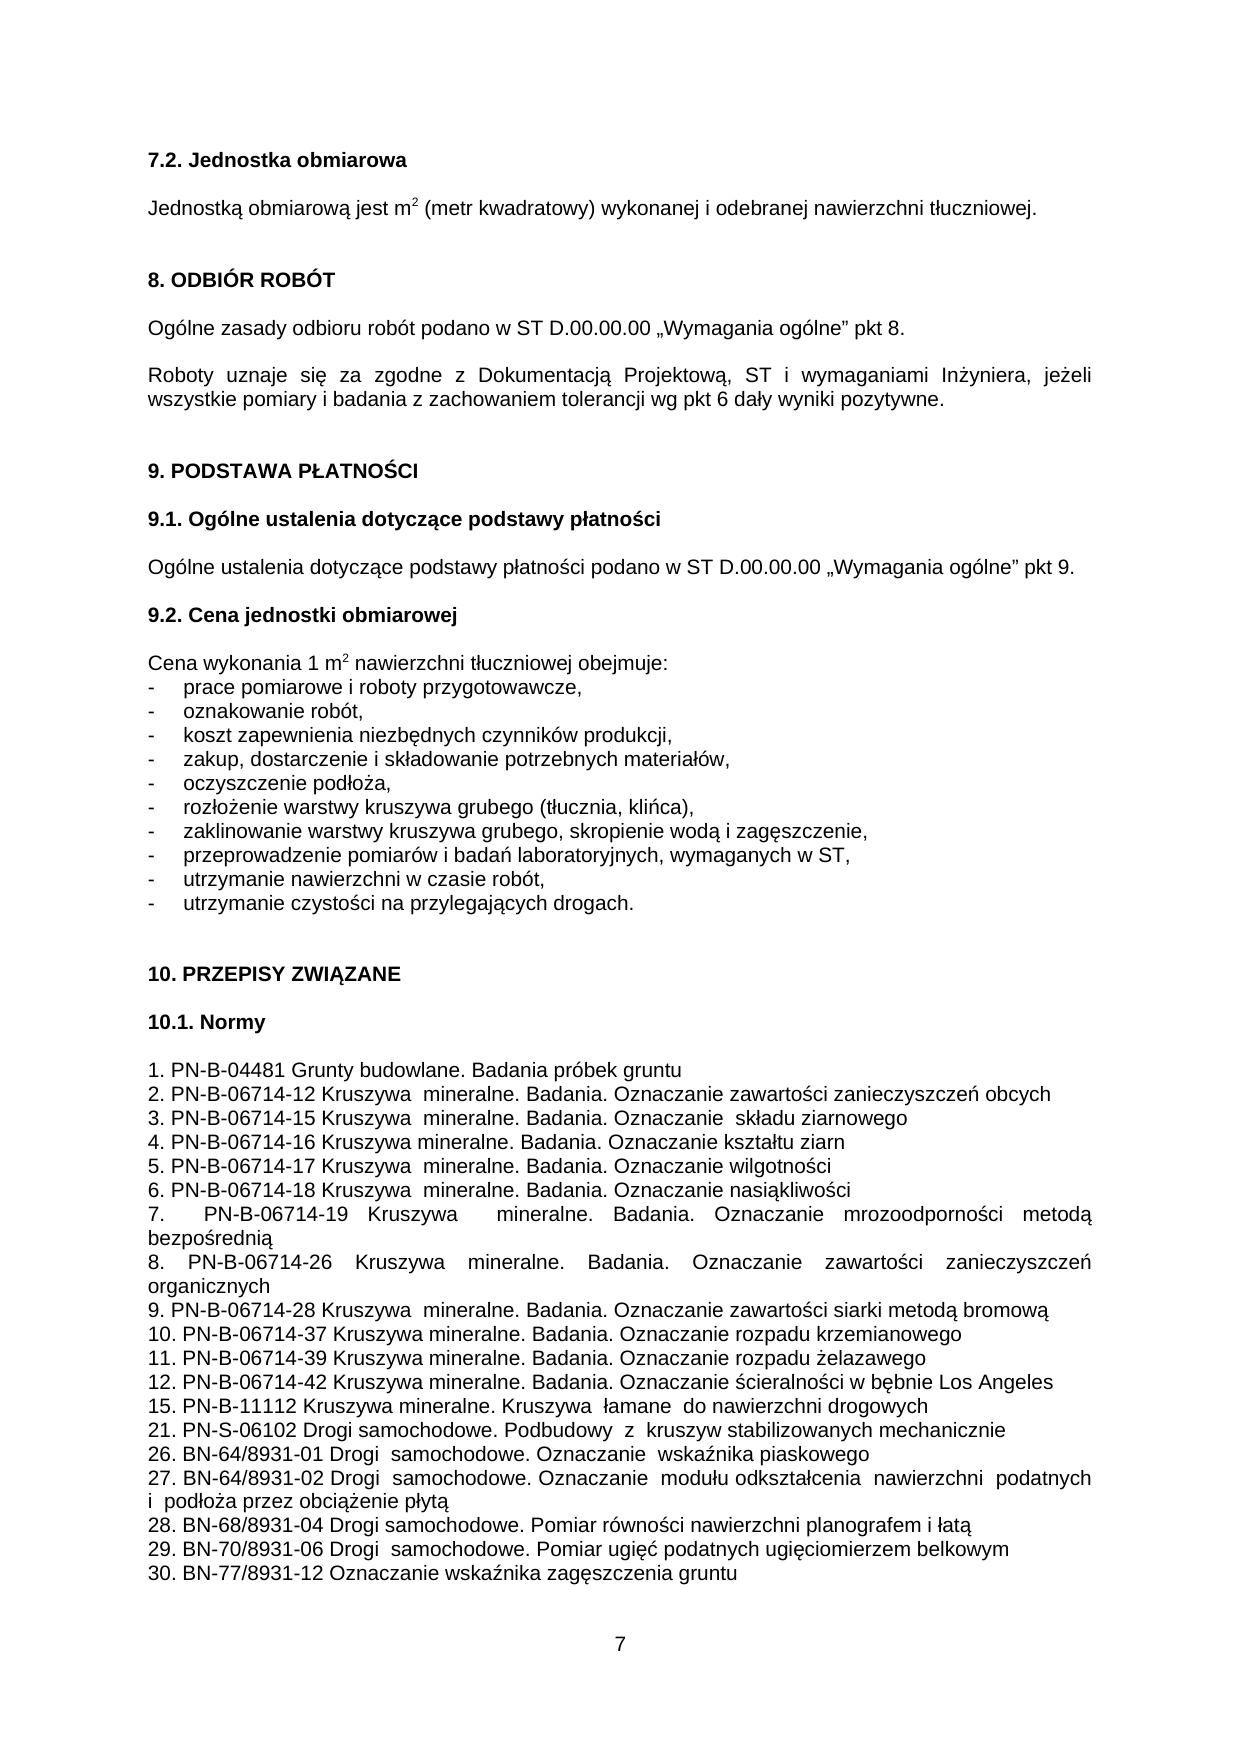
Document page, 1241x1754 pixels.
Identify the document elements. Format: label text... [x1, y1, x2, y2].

text Cena wykonania 1 m2 nawierzchni tłuczniowej obejmuje: [148, 651, 1093, 675]
text 9. PODSTAWA PŁATNOŚCI [148, 459, 1093, 483]
text 28. BN-68/8931-04 Drogi samochodowe. Pomiar równości nawierzchni planografem i łatą [148, 1513, 1093, 1537]
text 11. PN-B-06714-39 Kruszywa mineralne. Badania. Oznaczanie rozpadu żelazawego [148, 1346, 1093, 1369]
text Roboty uznaje się za zgodne z Dokumentacją Projektową, ST i wymaganiami Inżyniera, jeżeli wszystkie pomiary i badania z zachowaniem tolerancji wg pkt 6 dały wyniki pozytywne. [148, 363, 1093, 411]
list oczyszczenie podłoża, [148, 771, 1093, 794]
text Jednostką obmiarową jest m2 (metr kwadratowy) wykonanej i odebranej nawierzchni tłuczniowej. [148, 196, 1093, 219]
text 8. ODBIÓR ROBÓT [148, 267, 1093, 291]
text 10. PRZEPISY ZWIĄZANE [148, 962, 1093, 986]
text 2. PN-B-06714-12 Kruszywa mineralne. Badania. Oznaczanie zawartości zanieczyszczeń obcych [148, 1082, 1093, 1106]
list oznakowanie robót, [148, 699, 1093, 723]
text 9.2. Cena jednostki obmiarowej [148, 603, 1093, 627]
list utrzymanie czystości na przylegających drogach. [148, 890, 1093, 914]
text 10. PN-B-06714-37 Kruszywa mineralne. Badania. Oznaczanie rozpadu krzemianowego [148, 1322, 1093, 1346]
text 12. PN-B-06714-42 Kruszywa mineralne. Badania. Oznaczanie ścieralności w bębnie Los Angeles [148, 1369, 1093, 1393]
text 9. PN-B-06714-28 Kruszywa mineralne. Badania. Oznaczanie zawartości siarki metodą bromową [148, 1298, 1093, 1322]
text 30. BN-77/8931-12 Oznaczanie wskaźnika zagęszczenia gruntu [148, 1561, 1093, 1585]
text Ogólne ustalenia dotyczące podstawy płatności podano w ST D.00.00.00 „Wymagania ogólne” pkt 9. [148, 555, 1093, 579]
text 7.2. Jednostka obmiarowa [148, 148, 1093, 172]
list rozłożenie warstwy kruszywa grubego (tłucznia, klińca), [148, 794, 1093, 818]
text 6. PN-B-06714-18 Kruszywa mineralne. Badania. Oznaczanie nasiąkliwości [148, 1178, 1093, 1202]
text 7. PN-B-06714-19 Kruszywa mineralne. Badania. Oznaczanie mrozoodporności metodą bezpośrednią [148, 1202, 1093, 1250]
list prace pomiarowe i roboty przygotowawcze, [148, 675, 1093, 699]
text 1. PN-B-04481 Grunty budowlane. Badania próbek gruntu [148, 1058, 1093, 1082]
text Ogólne zasady odbioru robót podano w ST D.00.00.00 „Wymagania ogólne” pkt 8. [148, 315, 1093, 339]
text 10.1. Normy [148, 1010, 1093, 1034]
text 27. BN-64/8931-02 Drogi samochodowe. Oznaczanie modułu odkształcenia nawierzchni podatnych i podłoża przez obciążenie płytą [148, 1465, 1093, 1513]
text 15. PN-B-11112 Kruszywa mineralne. Kruszywa łamane do nawierzchni drogowych [148, 1393, 1093, 1417]
text 4. PN-B-06714-16 Kruszywa mineralne. Badania. Oznaczanie kształtu ziarn [148, 1130, 1093, 1154]
text 5. PN-B-06714-17 Kruszywa mineralne. Badania. Oznaczanie wilgotności [148, 1154, 1093, 1178]
list zakup, dostarczenie i składowanie potrzebnych materiałów, [148, 747, 1093, 771]
text 9.1. Ogólne ustalenia dotyczące podstawy płatności [148, 507, 1093, 531]
text 26. BN-64/8931-01 Drogi samochodowe. Oznaczanie wskaźnika piaskowego [148, 1441, 1093, 1465]
text 8. PN-B-06714-26 Kruszywa mineralne. Badania. Oznaczanie zawartości zanieczyszczeń organicznych [148, 1250, 1093, 1298]
text 3. PN-B-06714-15 Kruszywa mineralne. Badania. Oznaczanie składu ziarnowego [148, 1106, 1093, 1130]
list utrzymanie nawierzchni w czasie robót, [148, 866, 1093, 890]
text 29. BN-70/8931-06 Drogi samochodowe. Pomiar ugięć podatnych ugięciomierzem belkowym [148, 1537, 1093, 1561]
list koszt zapewnienia niezbędnych czynników produkcji, [148, 723, 1093, 747]
text 21. PN-S-06102 Drogi samochodowe. Podbudowy z kruszyw stabilizowanych mechanicznie [148, 1417, 1093, 1441]
list przeprowadzenie pomiarów i badań laboratoryjnych, wymaganych w ST, [148, 842, 1093, 866]
list zaklinowanie warstwy kruszywa grubego, skropienie wodą i zagęszczenie, [148, 818, 1093, 842]
